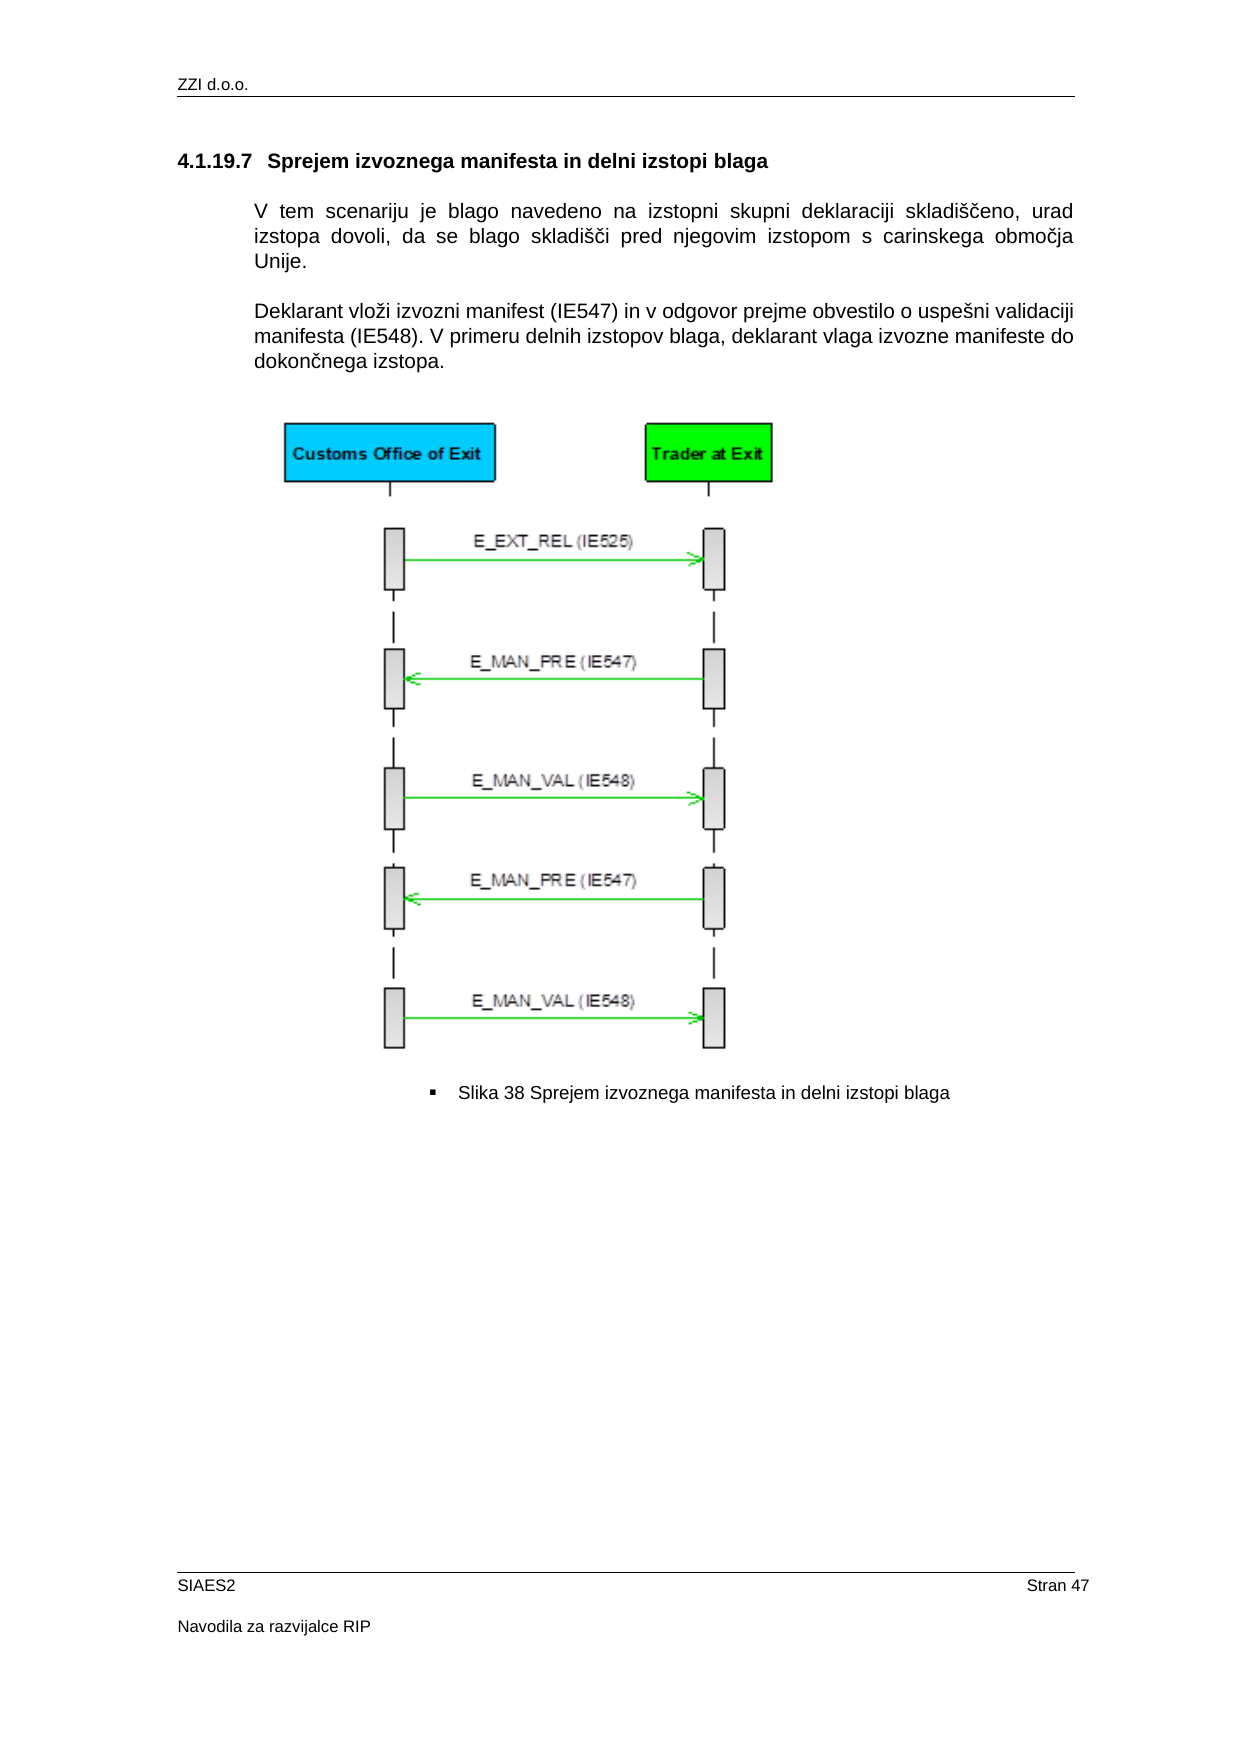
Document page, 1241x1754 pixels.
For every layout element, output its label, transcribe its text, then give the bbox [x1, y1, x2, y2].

picture [253, 397, 780, 1056]
text Slika 38 Sprejem izvoznega manifesta in delni izstopi blaga [428, 1081, 1075, 1103]
subtitle Sprejem izvoznega manifesta in delni izstopi blaga [177, 148, 1075, 173]
text V tem scenariju je blago navedeno na izstopni skupni deklaraciji skladiščeno, urad izstopa dovoli, da se blago skladišči pred njegovim izstopom s carinskega območja Unije. [254, 198, 1075, 273]
text Deklarant vloži izvozni manifest (IE547) in v odgovor prejme obvestilo o uspešni validaciji manifesta (IE548). V primeru delnih izstopov blaga, deklarant vlaga izvozne manifeste do dokončnega izstopa. [254, 298, 1075, 373]
